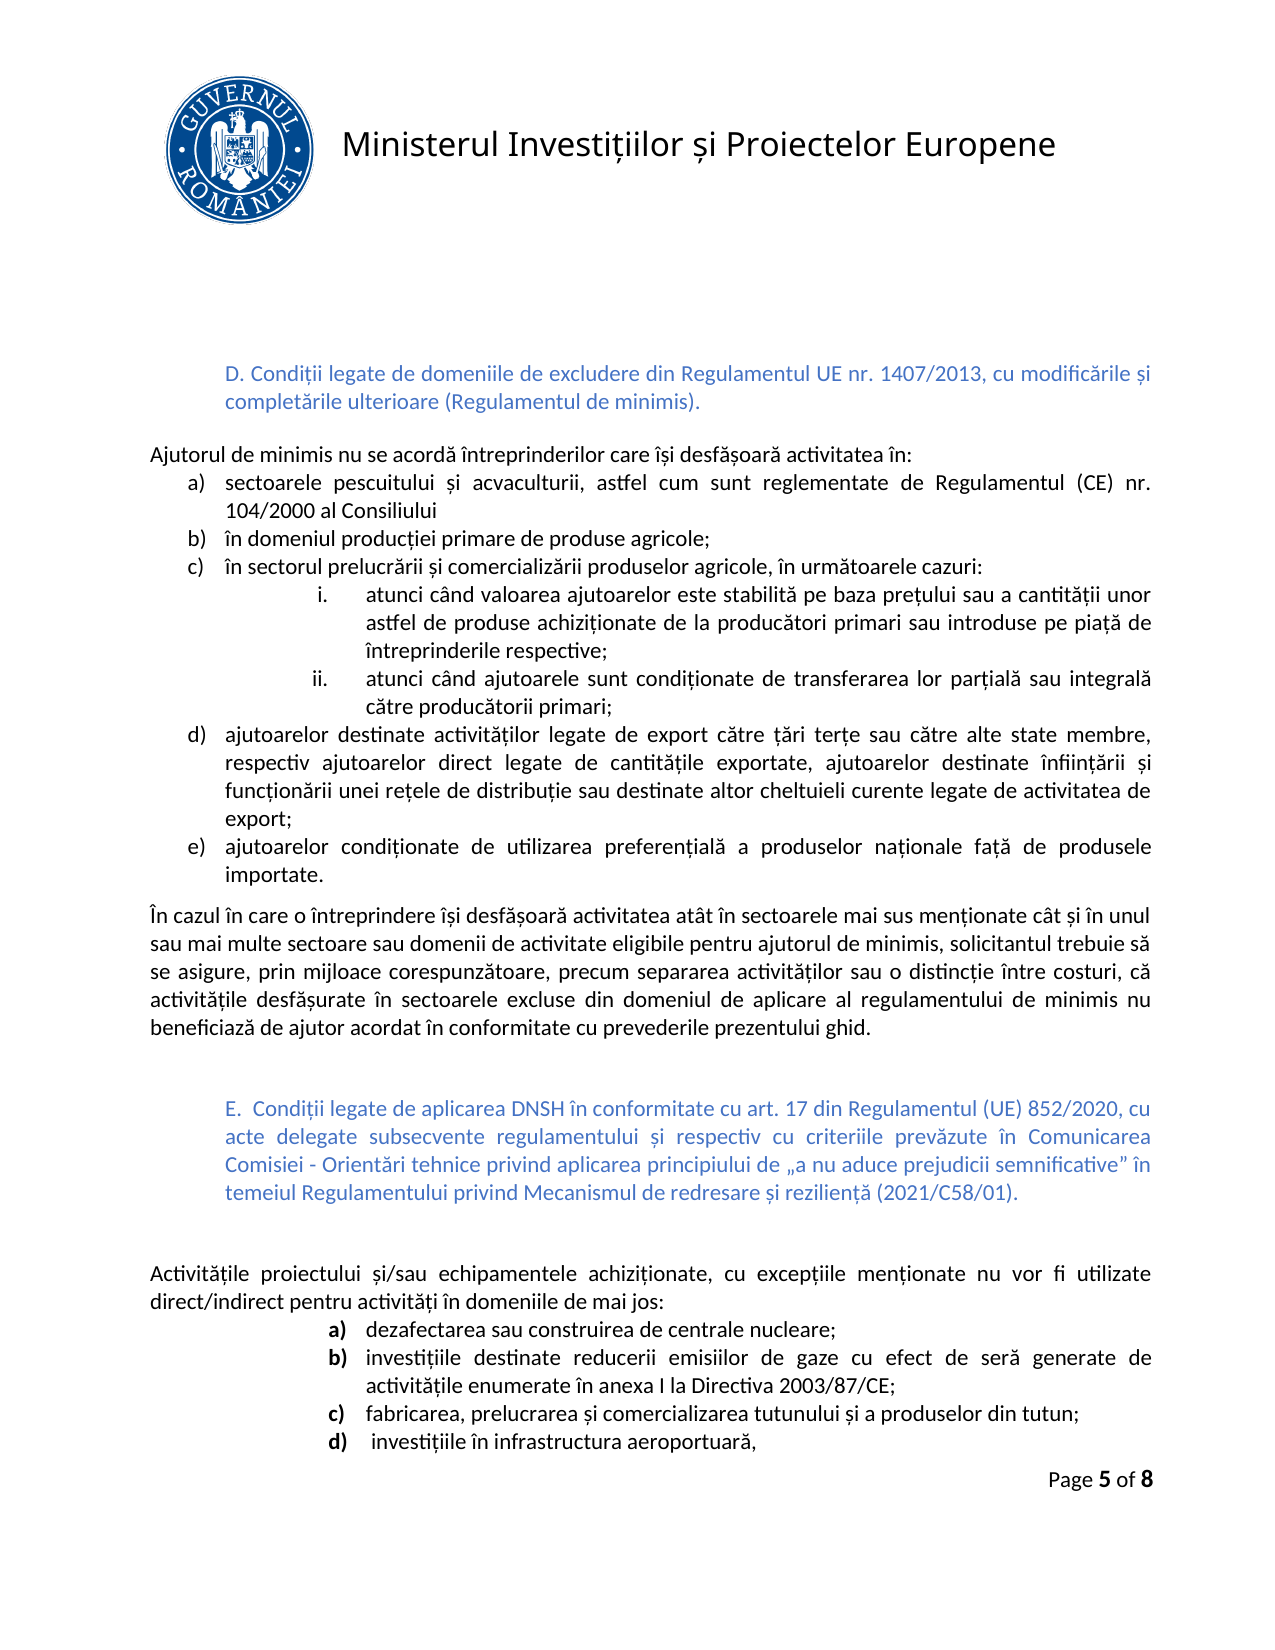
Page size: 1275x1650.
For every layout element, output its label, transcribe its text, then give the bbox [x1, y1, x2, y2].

list atunci când valoarea ajutoarelor este stabilită pe baza prețului sau a cantității unor astfel de produse achiziționate de la producători primari sau introduse pe piață de întreprinderile respective; [328, 580, 1153, 664]
picture [164, 75, 315, 225]
list dezafectarea sau construirea de centrale nucleare; [328, 1315, 1153, 1343]
list ajutoarelor destinate activităților legate de export către țări terțe sau către alte state membre, respectiv ajutoarelor direct legate de cantitățile exportate, ajutoarelor destinate înființării și funcționării unei rețele de distribuție sau destinate altor cheltuieli curente legate de activitatea de export; [187, 720, 1153, 832]
list în sectorul prelucrării și comercializării produselor agricole, în următoarele cazuri: [187, 552, 1153, 580]
text Ajutorul de minimis nu se acordă întreprinderilor care își desfășoară activitatea în: [150, 440, 1153, 468]
text Activitățile proiectului și/sau echipamentele achiziționate, cu excepțiile menționate nu vor fi utilizate direct/indirect pentru activități în domeniile de mai jos: [150, 1259, 1153, 1315]
list fabricarea, prelucrarea și comercializarea tutunului și a produselor din tutun; [328, 1399, 1153, 1427]
list atunci când ajutoarele sunt condiționate de transferarea lor parțială sau integrală către producătorii primari; [328, 664, 1153, 720]
text În cazul în care o întreprindere își desfășoară activitatea atât în sectoarele mai sus menționate cât și în unul sau mai multe sectoare sau domenii de activitate eligibile pentru ajutorul de minimis, solicitantul trebuie să se asigure, prin mijloace corespunzătoare, precum separarea activităților sau o distincție între costuri, că activitățile desfășurate în sectoarele excluse din domeniul de aplicare al regulamentului de minimis nu beneficiază de ajutor acordat în conformitate cu prevederile prezentului ghid. [150, 901, 1153, 1041]
list sectoarele pescuitului și acvaculturii, astfel cum sunt reglementate de Regulamentul (CE) nr. 104/2000 al Consiliului [187, 468, 1153, 524]
list investițiile în infrastructura aeroportuară, [328, 1427, 1153, 1455]
list investițiile destinate reducerii emisiilor de gaze cu efect de seră generate de activitățile enumerate în anexa I la Directiva 2003/87/CE; [328, 1343, 1153, 1399]
subtitle D. Condiții legate de domeniile de excludere din Regulamentul UE nr. 1407/2013, cu modificările și completările ulterioare (Regulamentul de minimis). [225, 359, 1153, 415]
list ajutoarelor condiționate de utilizarea preferențială a produselor naționale față de produsele importate. [187, 832, 1153, 888]
list în domeniul producției primare de produse agricole; [187, 524, 1153, 552]
subtitle E. Condiții legate de aplicarea DNSH în conformitate cu art. 17 din Regulamentul (UE) 852/2020, cu acte delegate subsecvente regulamentului și respectiv cu criteriile prevăzute în Comunicarea Comisiei - Orientări tehnice privind aplicarea principiului de „a nu aduce prejudicii semnificative” în temeiul Regulamentului privind Mecanismul de redresare și reziliență (2021/C58/01). [225, 1094, 1153, 1206]
